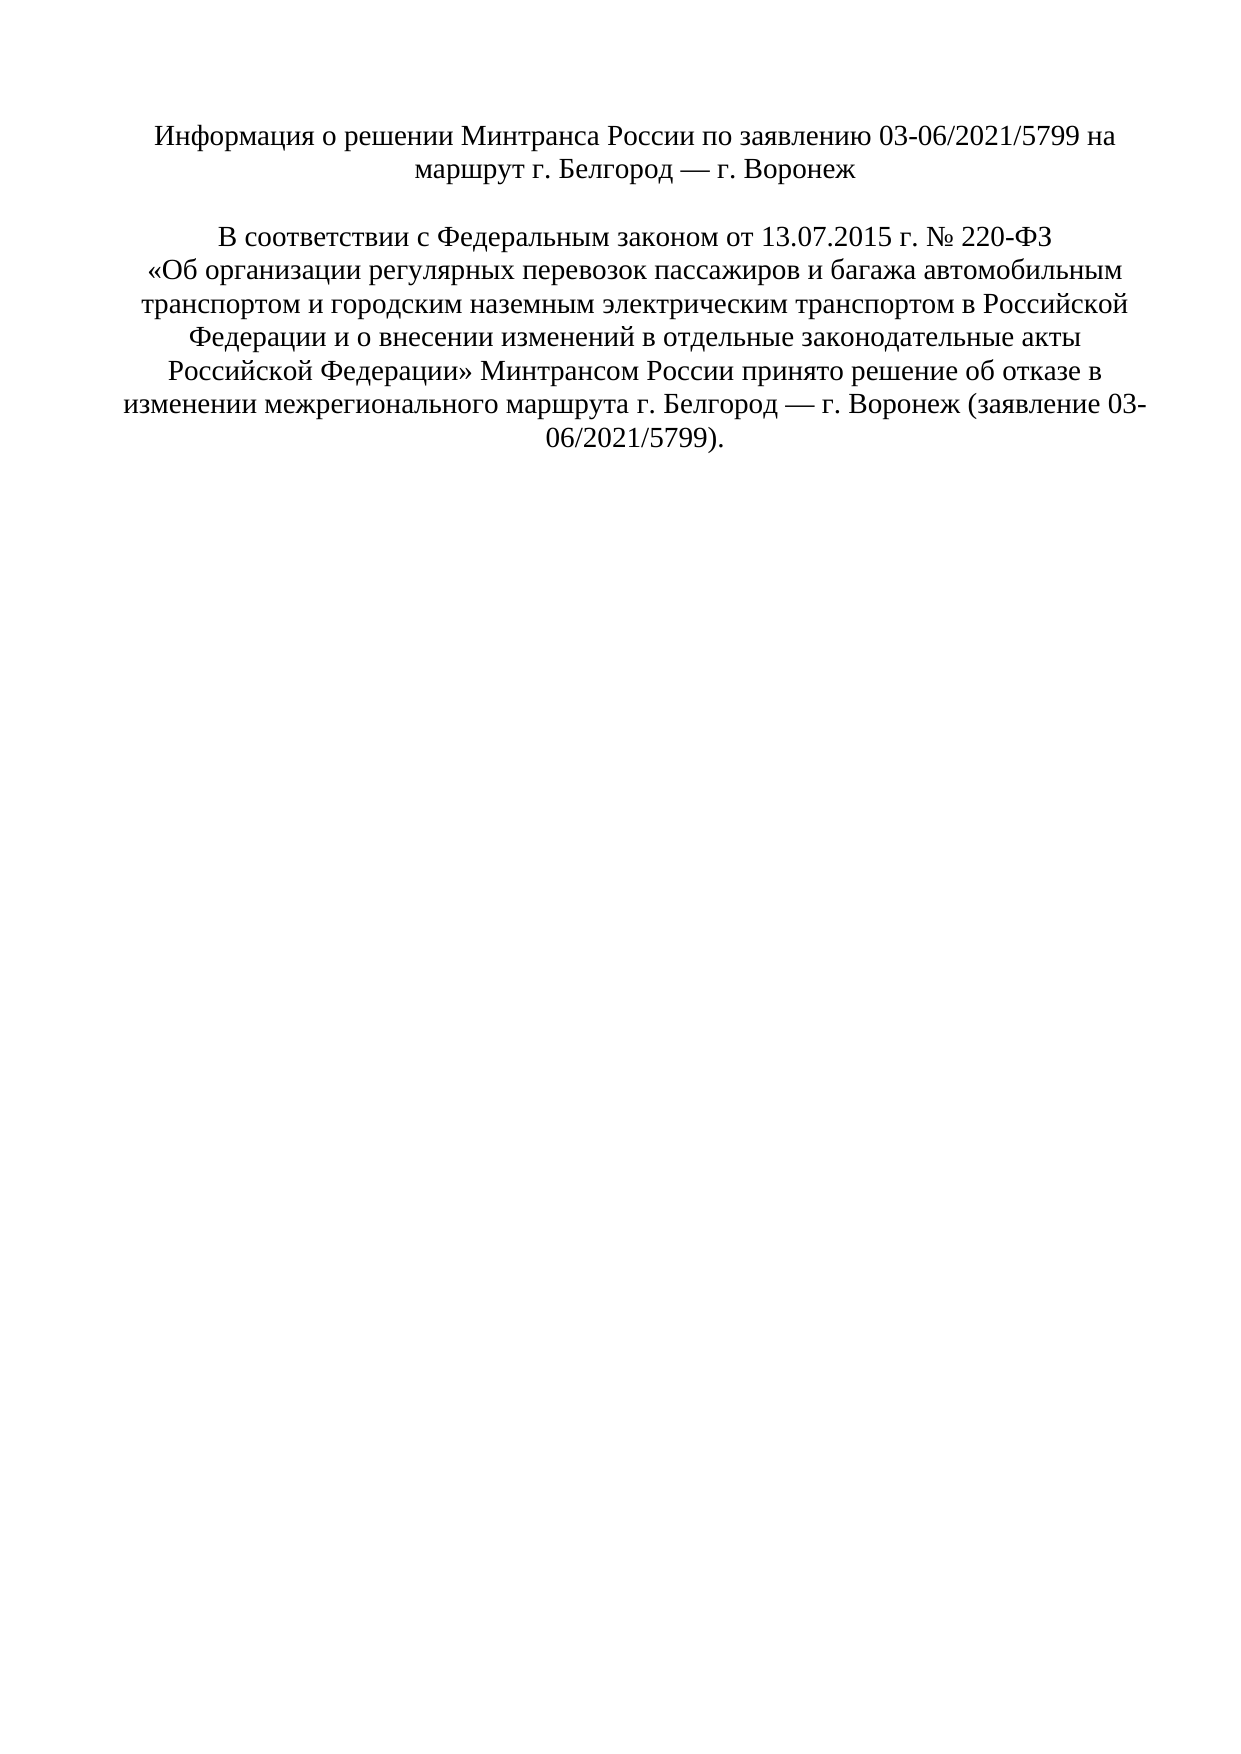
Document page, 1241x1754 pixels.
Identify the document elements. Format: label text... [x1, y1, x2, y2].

text В соответствии с Федеральным законом от 13.07.2015 г. № 220-ФЗ «Об организации регулярных перевозок пассажиров и багажа автомобильным транспортом и городским наземным электрическим транспортом в Российской Федерации и о внесении изменений в отдельные законодательные акты Российской Федерации» Минтрансом России принято решение об отказе в изменении межрегионального маршрута г. Белгород — г. Воронеж (заявление 03-06/2021/5799). [118, 219, 1152, 453]
text Информация о решении Минтранса России по заявлению 03-06/2021/5799 на маршрут г. Белгород — г. Воронеж [118, 118, 1152, 185]
